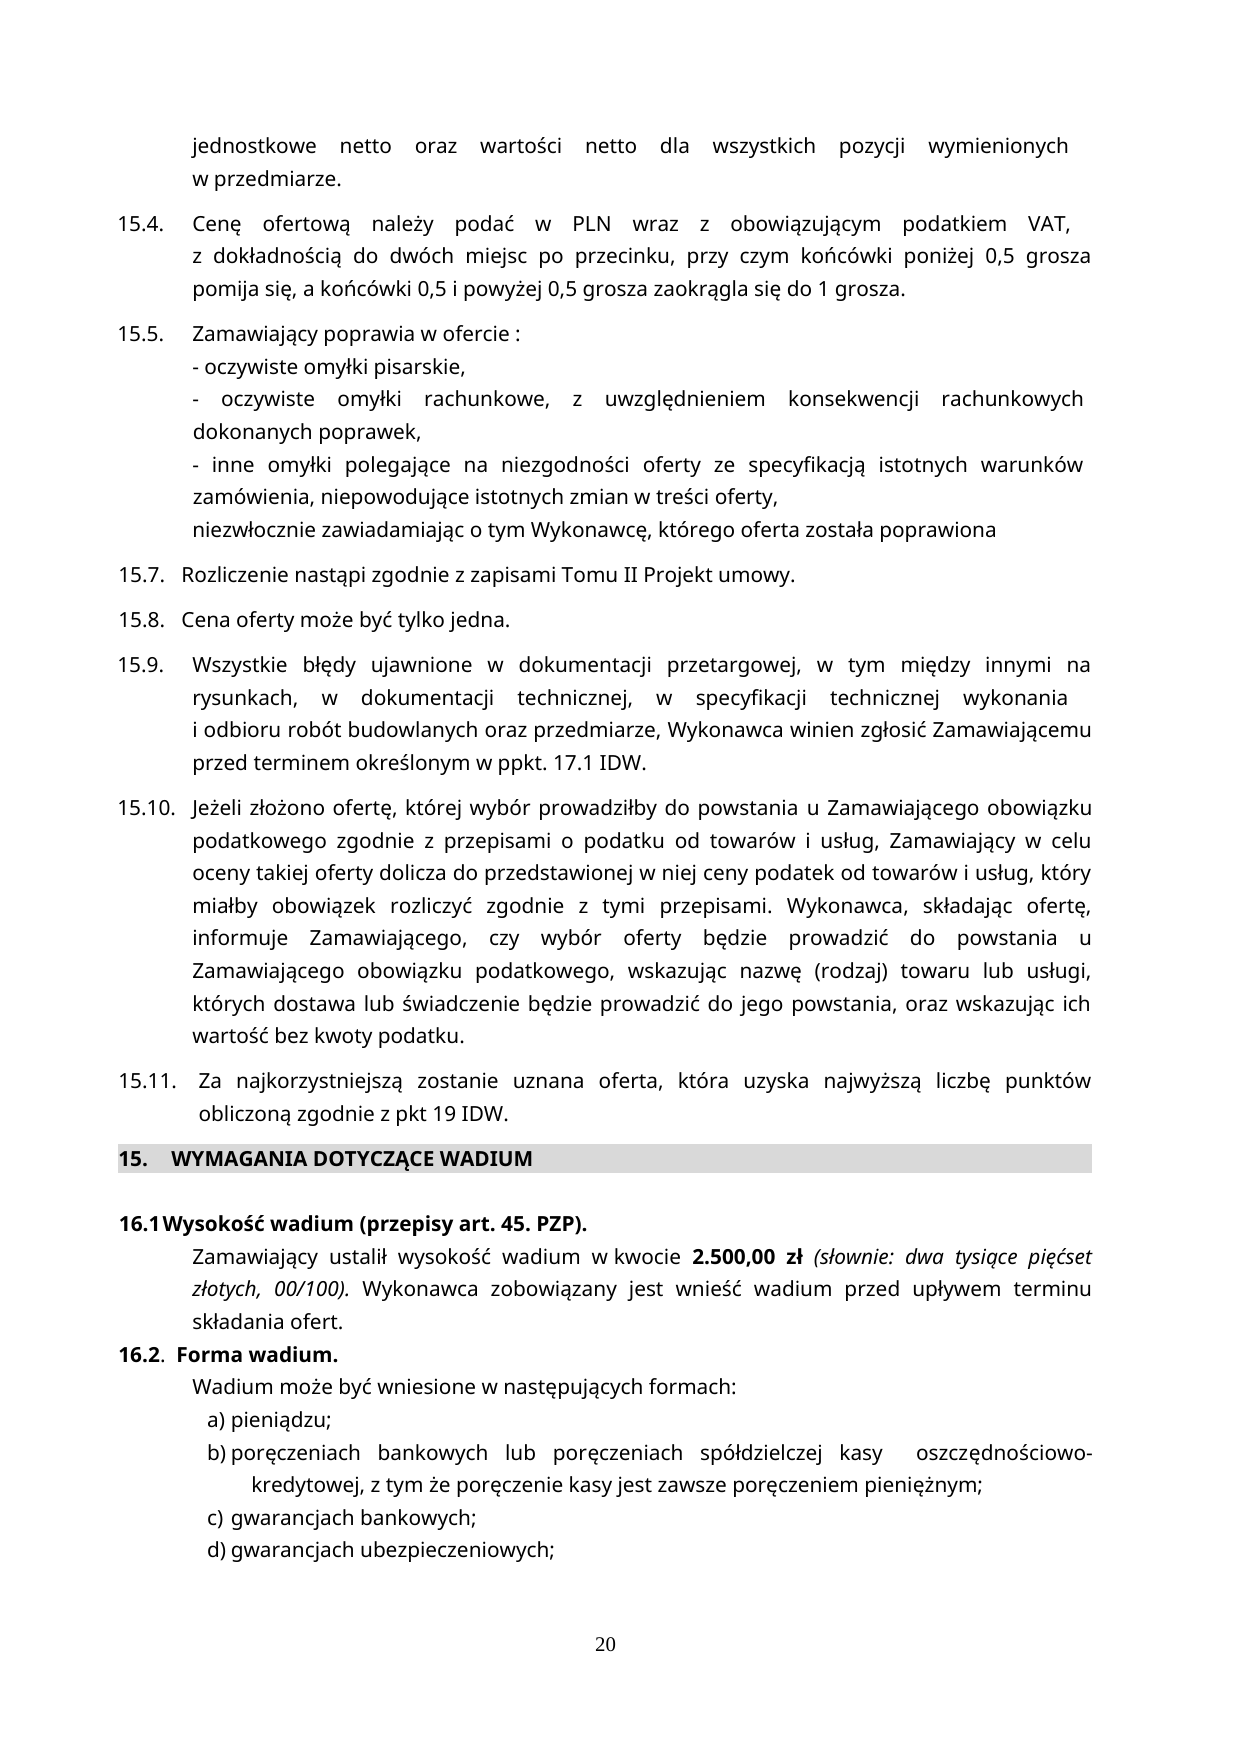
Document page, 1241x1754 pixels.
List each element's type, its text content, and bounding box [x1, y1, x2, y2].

list pieniądzu; [207, 1405, 1092, 1433]
text 16.2. Forma wadium. [118, 1340, 1092, 1368]
list Wadium może być wniesione w następujących formach: [192, 1372, 1092, 1401]
list gwarancjach bankowych; [207, 1503, 1092, 1531]
text 15.8. Cena oferty może być tylko jedna. [118, 605, 1092, 633]
list gwarancjach ubezpieczeniowych; [207, 1535, 1092, 1564]
list Zamawiający poprawia w ofercie : [117, 319, 1092, 348]
text niezwłocznie zawiadamiając o tym Wykonawcę, którego oferta została poprawiona [192, 515, 1085, 543]
list Cenę ofertową należy podać w PLN wraz z obowiązującym podatkiem VAT, z dokładnością do dwóch miejsc po przecinku, przy czym końcówki poniżej 0,5 grosza pomija się, a końcówki 0,5 i powyżej 0,5 grosza zaokrągla się do 1 grosza. [117, 209, 1092, 303]
text - inne omyłki polegające na niezgodności oferty ze specyfikacją istotnych warunków zamówienia, niepowodujące istotnych zmian w treści oferty, [192, 450, 1085, 511]
list Wysokość wadium (przepisy art. 45. PZP). [119, 1209, 1092, 1238]
list WYMAGANIA DOTYCZĄCE WADIUM [118, 1144, 1092, 1173]
text 15.7. Rozliczenie nastąpi zgodnie z zapisami Tomu II Projekt umowy. [118, 560, 1092, 588]
list Jeżeli złożono ofertę, której wybór prowadziłby do powstania u Zamawiającego obowiązku podatkowego zgodnie z przepisami o podatku od towarów i usług, Zamawiający w celu oceny takiej oferty dolicza do przedstawionej w niej ceny podatek od towarów i usług, który miałby obowiązek rozliczyć zgodnie z tymi przepisami. Wykonawca, składając ofertę, informuje Zamawiającego, czy wybór oferty będzie prowadzić do powstania u Zamawiającego obowiązku podatkowego, wskazując nazwę (rodzaj) towaru lub usługi, których dostawa lub świadczenie będzie prowadzić do jego powstania, oraz wskazując ich wartość bez kwoty podatku. [117, 793, 1092, 1050]
text Zamawiający ustalił wysokość wadium w kwocie 2.500,00 zł (słownie: dwa tysiące pięćset złotych, 00/100). Wykonawca zobowiązany jest wnieść wadium przed upływem terminu składania ofert. [192, 1242, 1092, 1336]
list Wszystkie błędy ujawnione w dokumentacji przetargowej, w tym między innymi na rysunkach, w dokumentacji technicznej, w specyfikacji technicznej wykonania i odbioru robót budowlanych oraz przedmiarze, Wykonawca winien zgłosić Zamawiającemu przed terminem określonym w ppkt. 17.1 IDW. [117, 650, 1092, 776]
list Za najkorzystniejszą zostanie uznana oferta, która uzyska najwyższą liczbę punktów obliczoną zgodnie z pkt 19 IDW. [118, 1066, 1092, 1127]
text - oczywiste omyłki rachunkowe, z uwzględnieniem konsekwencji rachunkowych dokonanych poprawek, [192, 384, 1085, 446]
text - oczywiste omyłki pisarskie, [192, 352, 1085, 380]
list poręczeniach bankowych lub poręczeniach spółdzielczej kasy oszczędnościowo-kredytowej, z tym że poręczenie kasy jest zawsze poręczeniem pieniężnym; [207, 1438, 1092, 1499]
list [117, 131, 1092, 192]
